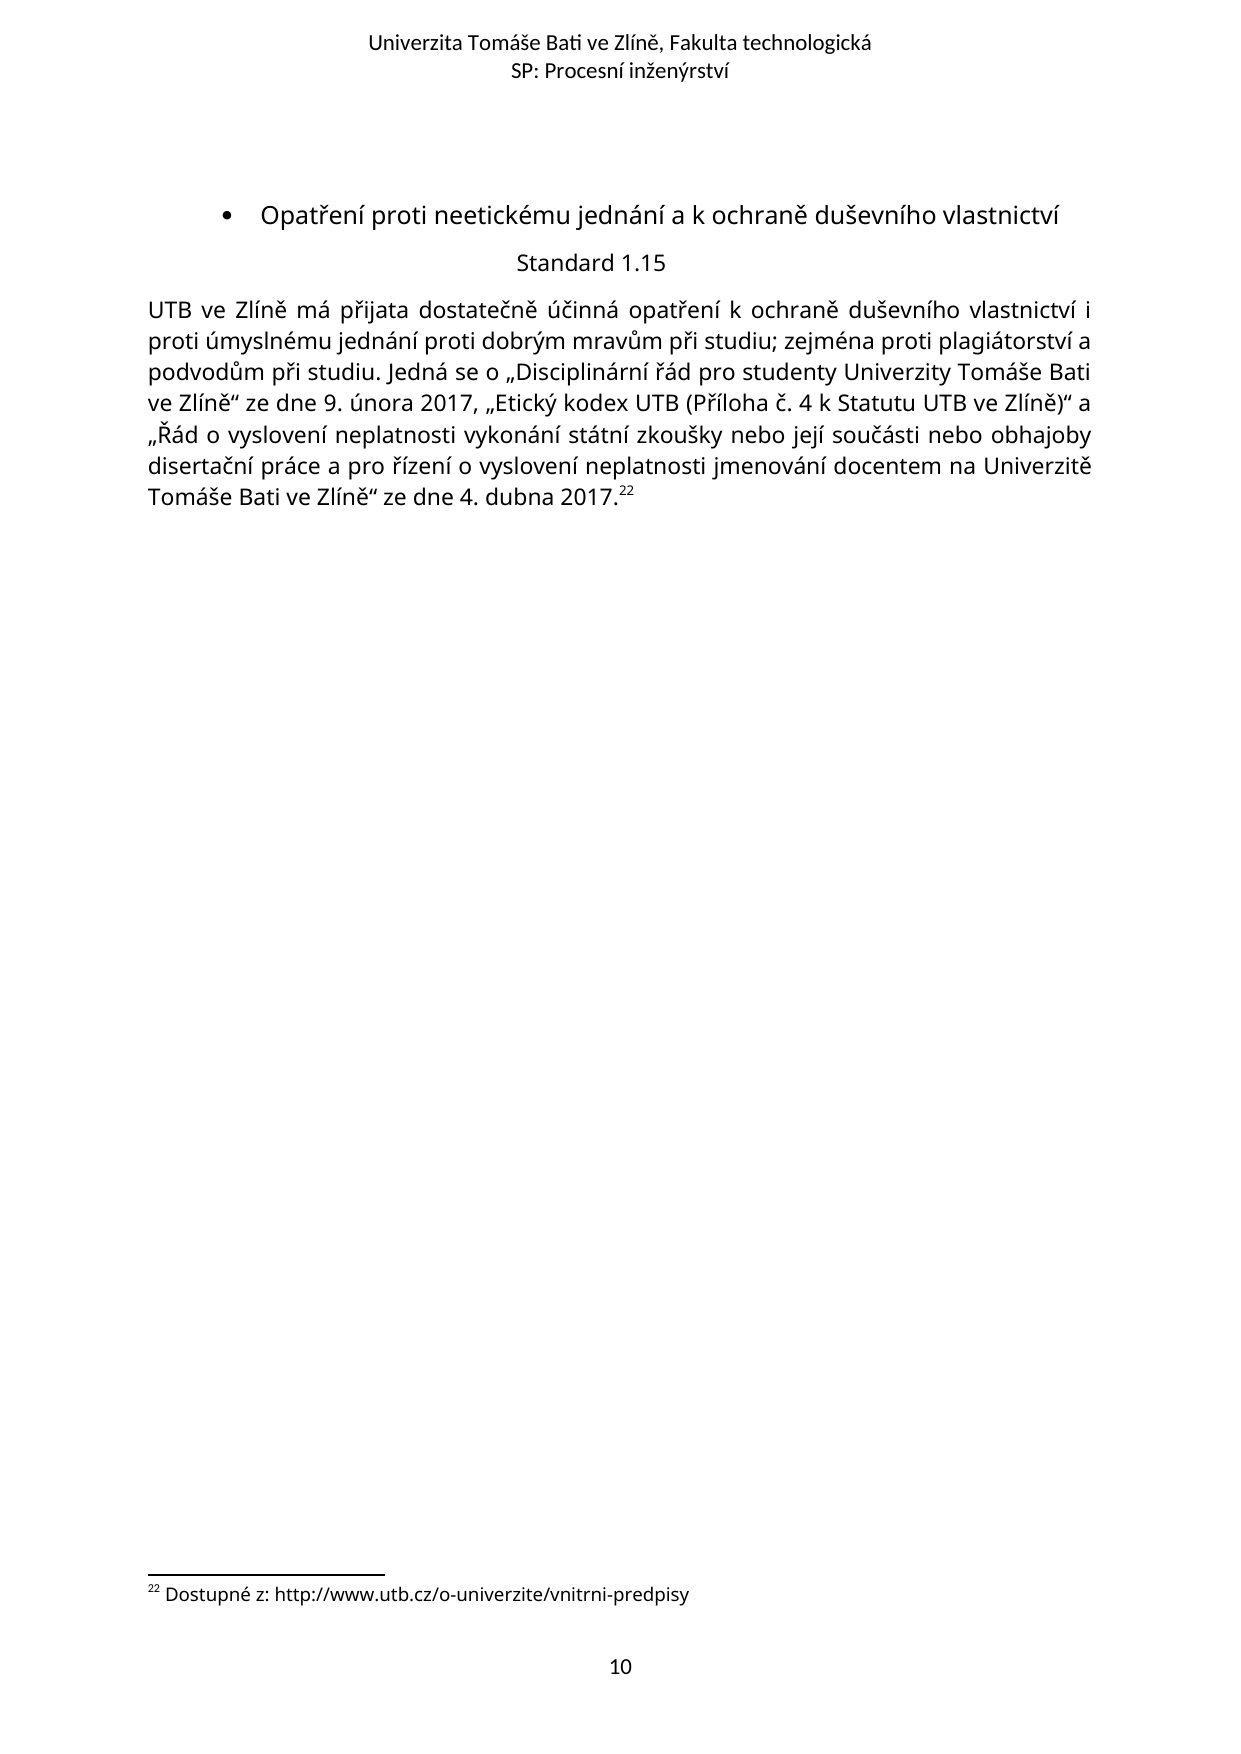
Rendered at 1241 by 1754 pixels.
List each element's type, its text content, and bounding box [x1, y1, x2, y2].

subtitle Opatření proti neetickému jednání a k ochraně duševního vlastnictví [223, 198, 1093, 232]
text UTB ve Zlíně má přijata dostatečně účinná opatření k ochraně duševního vlastnictví i proti úmyslnému jednání proti dobrým mravům při studiu; zejména proti plagiátorství a podvodům při studiu. Jedná se o „Disciplinární řád pro studenty Univerzity Tomáše Bati ve Zlíně“ ze dne 9. února 2017, „Etický kodex UTB (Příloha č. 4 k Statutu UTB ve Zlíně)“ a „Řád o vyslovení neplatnosti vykonání státní zkoušky nebo její součásti nebo obhajoby disertační práce a pro řízení o vyslovení neplatnosti jmenování docentem na Univerzitě Tomáše Bati ve Zlíně“ ze dne 4. dubna 2017. [148, 293, 1093, 512]
text Standard 1.15 [148, 247, 1093, 278]
